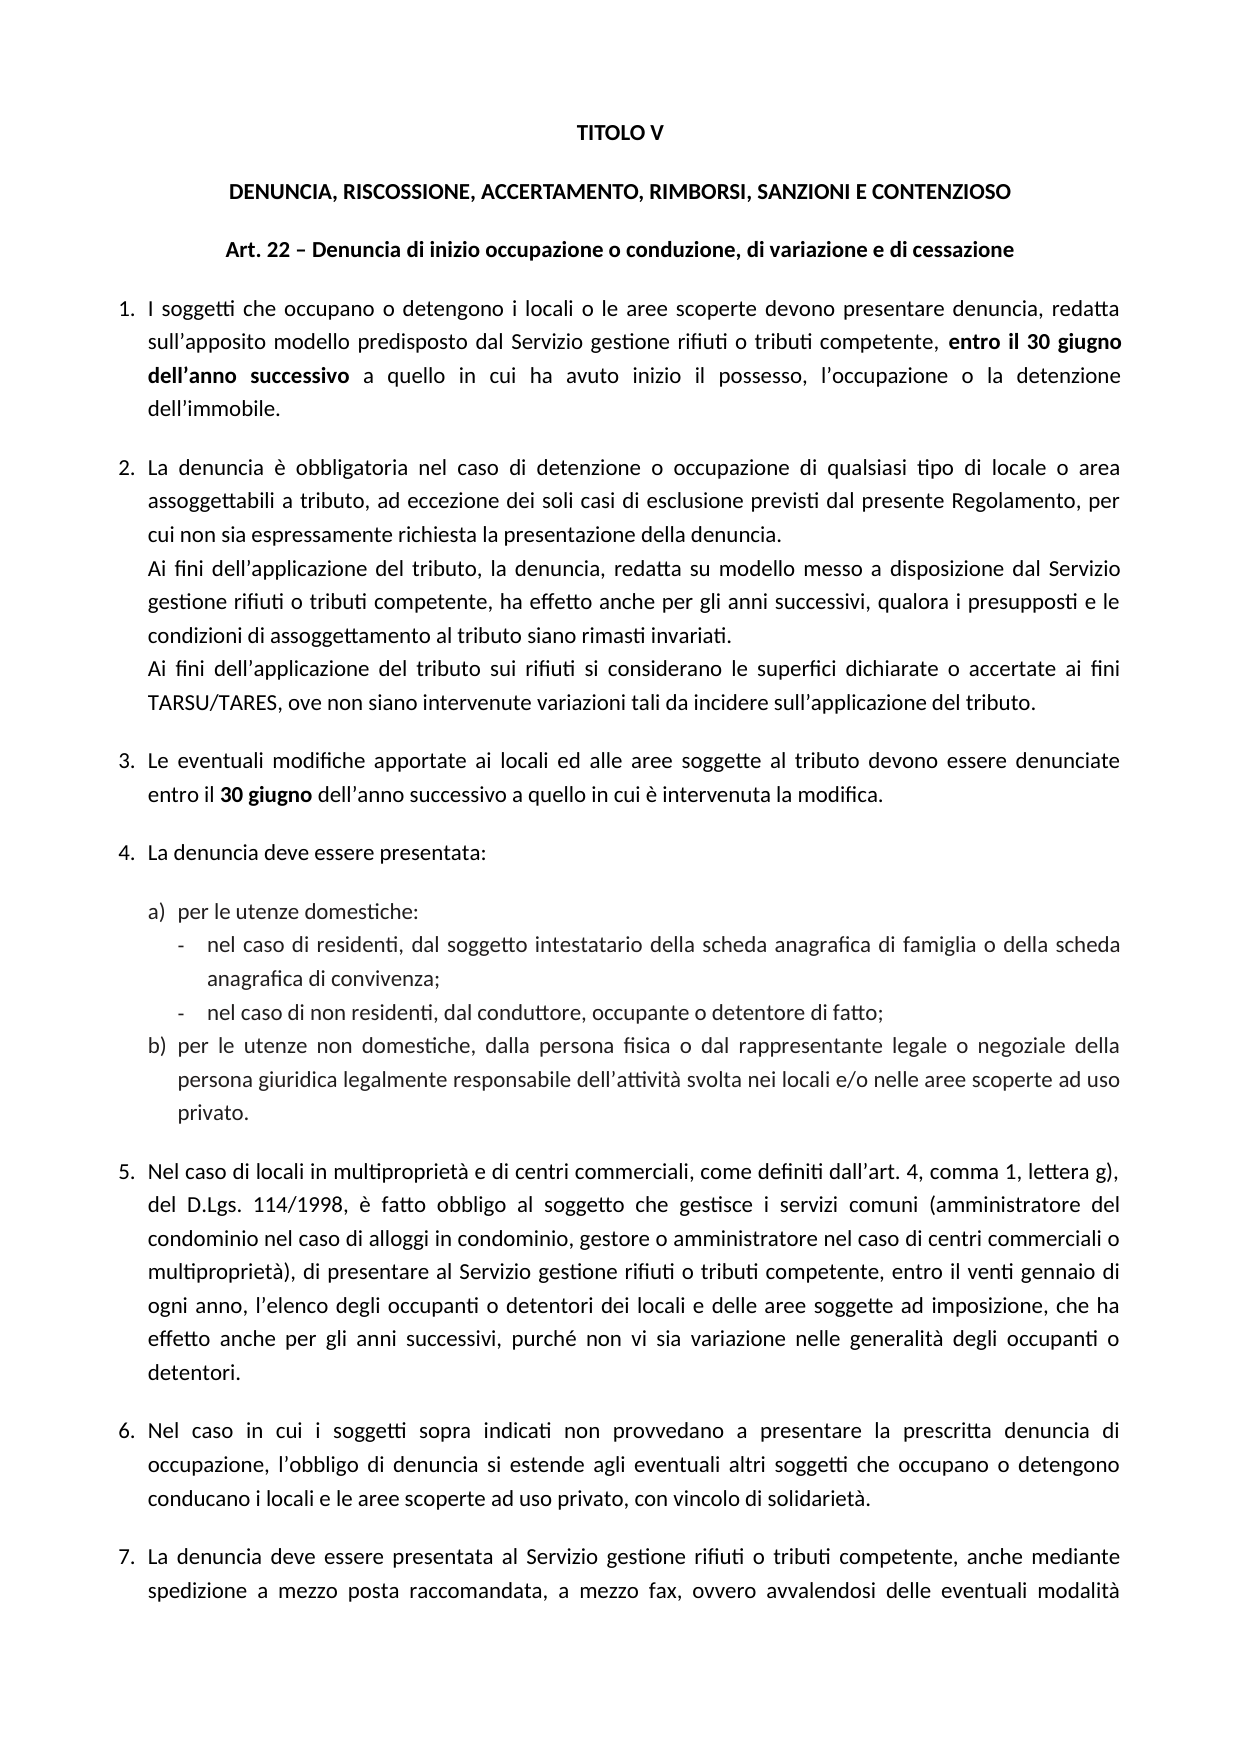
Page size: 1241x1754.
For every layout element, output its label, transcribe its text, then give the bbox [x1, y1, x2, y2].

text 5. Nel caso di locali in multiproprietà e di centri commerciali, come definiti dall’art. 4, comma 1, lettera g), del D.Lgs. 114/1998, è fatto obbligo al soggetto che gestisce i servizi comuni (amministratore del condominio nel caso di alloggi in condominio, gestore o amministratore nel caso di centri commerciali o multiproprietà), di presentare al Servizio gestione rifiuti o tributi competente, entro il venti gennaio di ogni anno, l’elenco degli occupanti o detentori dei locali e delle aree soggette ad imposizione, che ha effetto anche per gli anni successivi, purché non vi sia variazione nelle generalità degli occupanti o detentori. [118, 1157, 1122, 1386]
list nel caso di residenti, dal soggetto intestatario della scheda anagrafica di famiglia o della scheda anagrafica di convivenza; [177, 931, 1122, 992]
text Ai fini dell’applicazione del tributo sui rifiuti si considerano le superfici dichiarate o accertate ai fini TARSU/TARES, ove non siano intervenute variazioni tali da incidere sull’applicazione del tributo. [148, 654, 1122, 716]
list nel caso di non residenti, dal conduttore, occupante o detentore di fatto; [177, 998, 1122, 1026]
subtitle TITOLO V [118, 118, 1122, 146]
list Le eventuali modifiche apportate ai locali ed alle aree soggette al tributo devono essere denunciate entro il 30 giugno dell’anno successivo a quello in cui è intervenuta la modifica. [118, 746, 1122, 808]
text 6. Nel caso in cui i soggetti sopra indicati non provvedano a presentare la prescritta denuncia di occupazione, l’obbligo di denuncia si estende agli eventuali altri soggetti che occupano o detengono conducano i locali e le aree scoperte ad uso privato, con vincolo di solidarietà. [118, 1417, 1122, 1512]
text 1. I soggetti che occupano o detengono i locali o le aree scoperte devono presentare denuncia, redatta sull’apposito modello predisposto dal Servizio gestione rifiuti o tributi competente, entro il 30 giugno dell’anno successivo a quello in cui ha avuto inizio il possesso, l’occupazione o la detenzione dell’immobile. [118, 294, 1122, 422]
text b) per le utenze non domestiche, dalla persona fisica o dal rappresentante legale o negoziale della persona giuridica legalmente responsabile dell’attività svolta nei locali e/o nelle aree scoperte ad uso privato. [148, 1031, 1122, 1126]
text a) per le utenze domestiche: [148, 897, 1122, 925]
text Ai fini dell’applicazione del tributo, la denuncia, redatta su modello messo a disposizione dal Servizio gestione rifiuti o tributi competente, ha effetto anche per gli anni successivi, qualora i presupposti e le condizioni di assoggettamento al tributo siano rimasti invariati. [148, 554, 1122, 649]
subtitle DENUNCIA, RISCOSSIONE, ACCERTAMENTO, RIMBORSI, SANZIONI E CONTENZIOSO [118, 177, 1122, 205]
text 2. La denuncia è obbligatoria nel caso di detenzione o occupazione di qualsiasi tipo di locale o area assoggettabili a tributo, ad eccezione dei soli casi di esclusione previsti dal presente Regolamento, per cui non sia espressamente richiesta la presentazione della denuncia. [118, 453, 1122, 548]
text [118, 1542, 1122, 1604]
subtitle Art. 22 – Denuncia di inizio occupazione o conduzione, di variazione e di cessazione [118, 235, 1122, 263]
text 4. La denuncia deve essere presentata: [118, 838, 1122, 866]
